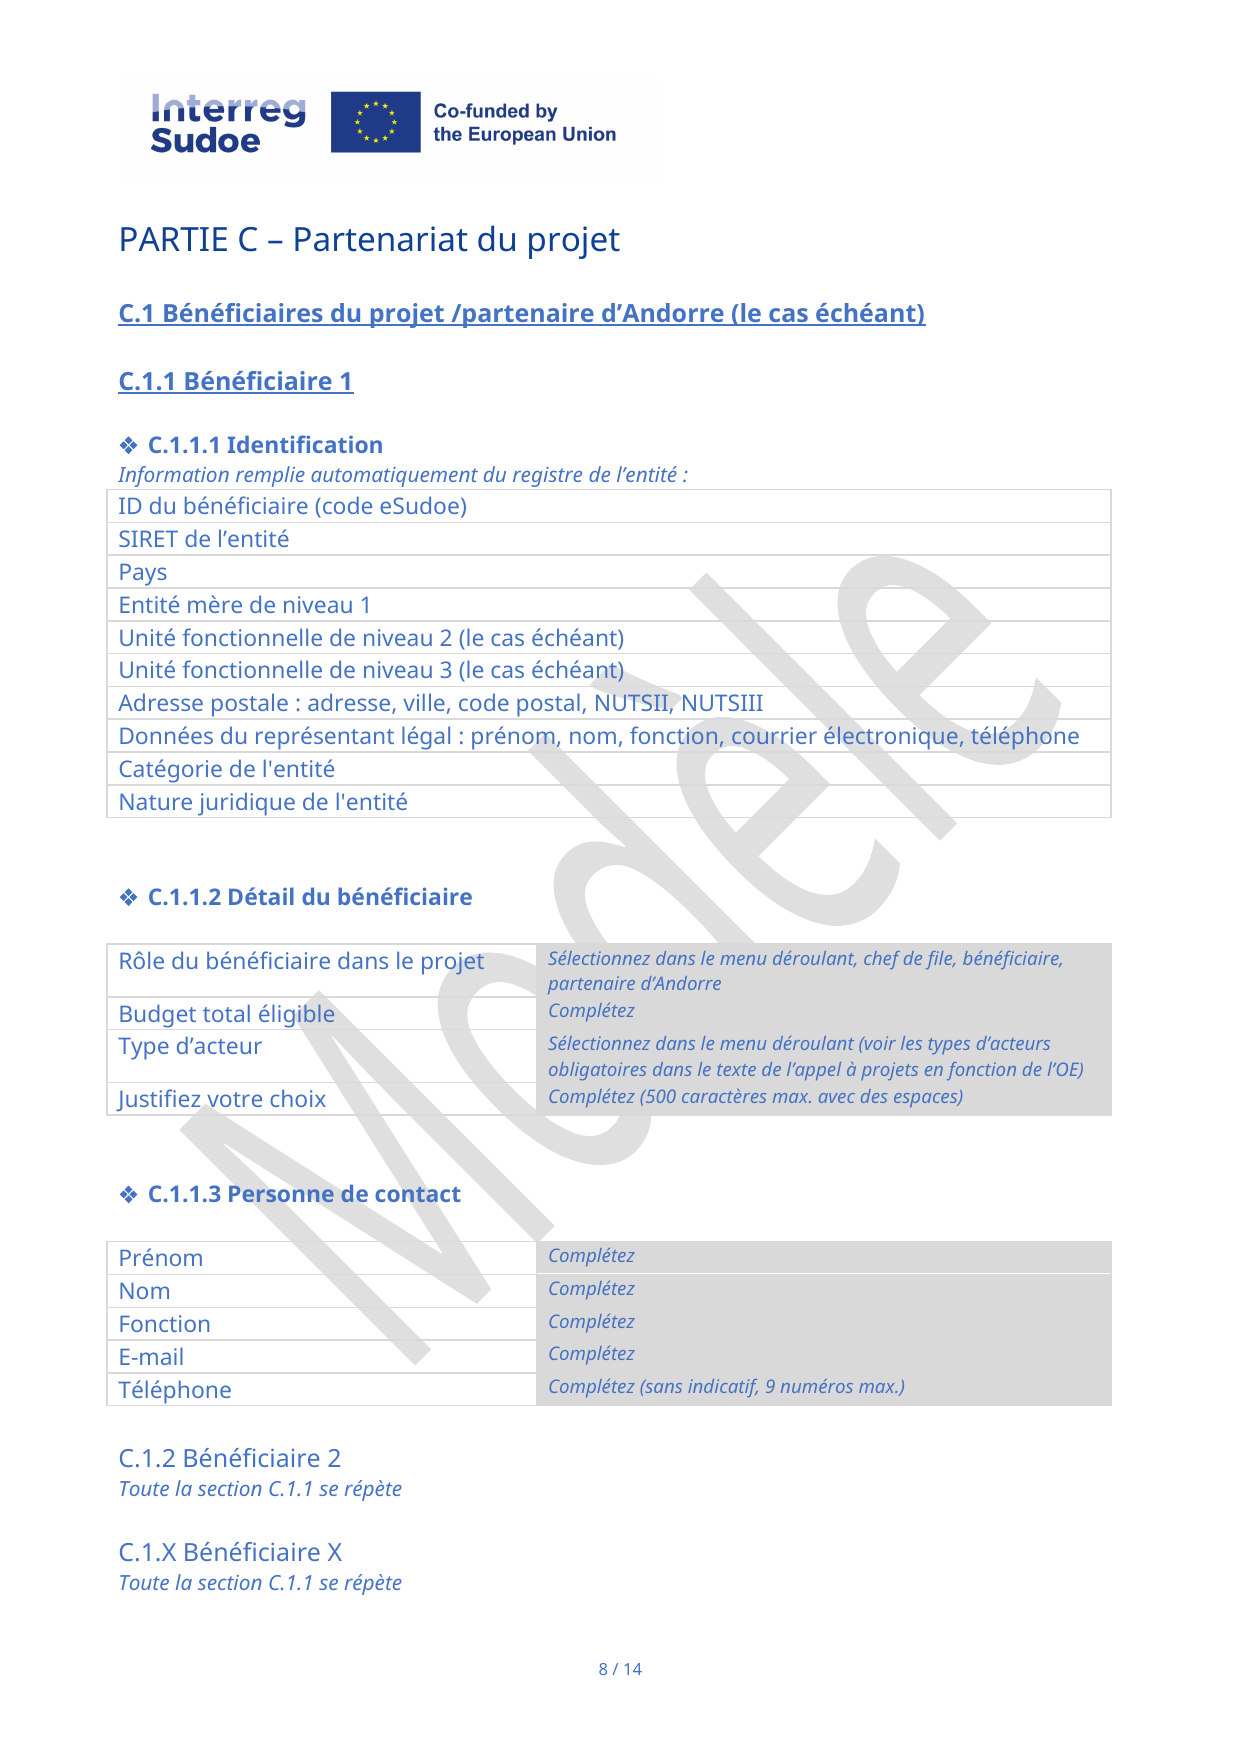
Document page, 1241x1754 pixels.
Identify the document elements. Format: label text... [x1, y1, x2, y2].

table_cell Complétez [537, 998, 1110, 1029]
table_cell Fonction [108, 1308, 536, 1339]
table_cell Type d’acteur [108, 1030, 536, 1081]
table_cell Entité mère de niveau 1 [108, 589, 1110, 620]
text Toute la section C.1.1 se répète [118, 1568, 1122, 1597]
table_cell Complétez [537, 1308, 1110, 1339]
table_cell Unité fonctionnelle de niveau 3 (le cas échéant) [108, 654, 1110, 686]
table_cell Pays [108, 556, 1110, 587]
text Toute la section C.1.1 se répète [118, 1474, 1122, 1503]
text Information remplie automatiquement du registre de l’entité : [118, 460, 1122, 489]
table_cell Complétez (sans indicatif, 9 numéros max.) [537, 1374, 1110, 1405]
table_cell Nature juridique de l'entité [108, 786, 1110, 817]
table_cell Budget total éligible [108, 998, 536, 1029]
table_cell Complétez (500 caractères max. avec des espaces) [537, 1083, 1110, 1114]
text C.1 Bénéficiaires du projet /partenaire d’Andorre (le cas échéant) [118, 296, 1122, 329]
table_cell E-mail [108, 1341, 536, 1372]
table_cell Complétez [537, 1275, 1110, 1306]
table_header ID du bénéficiaire (code eSudoe) [108, 490, 1110, 521]
table_header Sélectionnez dans le menu déroulant, chef de file, bénéficiaire, partenaire d’Andorre [537, 945, 1110, 996]
list C.1.1.2 Détail du bénéficiaire [118, 881, 1122, 912]
table_cell Unité fonctionnelle de niveau 2 (le cas échéant) [108, 622, 1110, 653]
table_cell Adresse postale : adresse, ville, code postal, NUTSII, NUTSIII [108, 687, 1110, 718]
table_cell Sélectionnez dans le menu déroulant (voir les types d’acteurs obligatoires dans le texte de l’appel à projets en fonction de l’OE) [537, 1030, 1110, 1081]
table_cell Nom [108, 1275, 536, 1306]
table_cell Justifiez votre choix [108, 1083, 536, 1114]
table_header Prénom [108, 1242, 536, 1273]
table_cell SIRET de l’entité [108, 523, 1110, 554]
text PARTIE C – Partenariat du projet [118, 216, 1122, 261]
table_header Complétez [537, 1242, 1110, 1273]
text C.1.X Bénéficiaire X [118, 1534, 1122, 1568]
text C.1.1 Bénéficiaire 1 [118, 364, 1122, 398]
list C.1.1.1 Identification [118, 429, 1122, 460]
table_cell Données du représentant légal : prénom, nom, fonction, courrier électronique, téléphone [108, 720, 1110, 751]
list C.1.1.3 Personne de contact [118, 1178, 1122, 1209]
text C.1.2 Bénéficiaire 2 [118, 1440, 1122, 1474]
table_cell Catégorie de l'entité [108, 753, 1110, 784]
table_header Rôle du bénéficiaire dans le projet [108, 945, 536, 996]
table_cell Téléphone [108, 1374, 536, 1405]
picture [118, 73, 664, 185]
table_cell Complétez [537, 1341, 1110, 1372]
